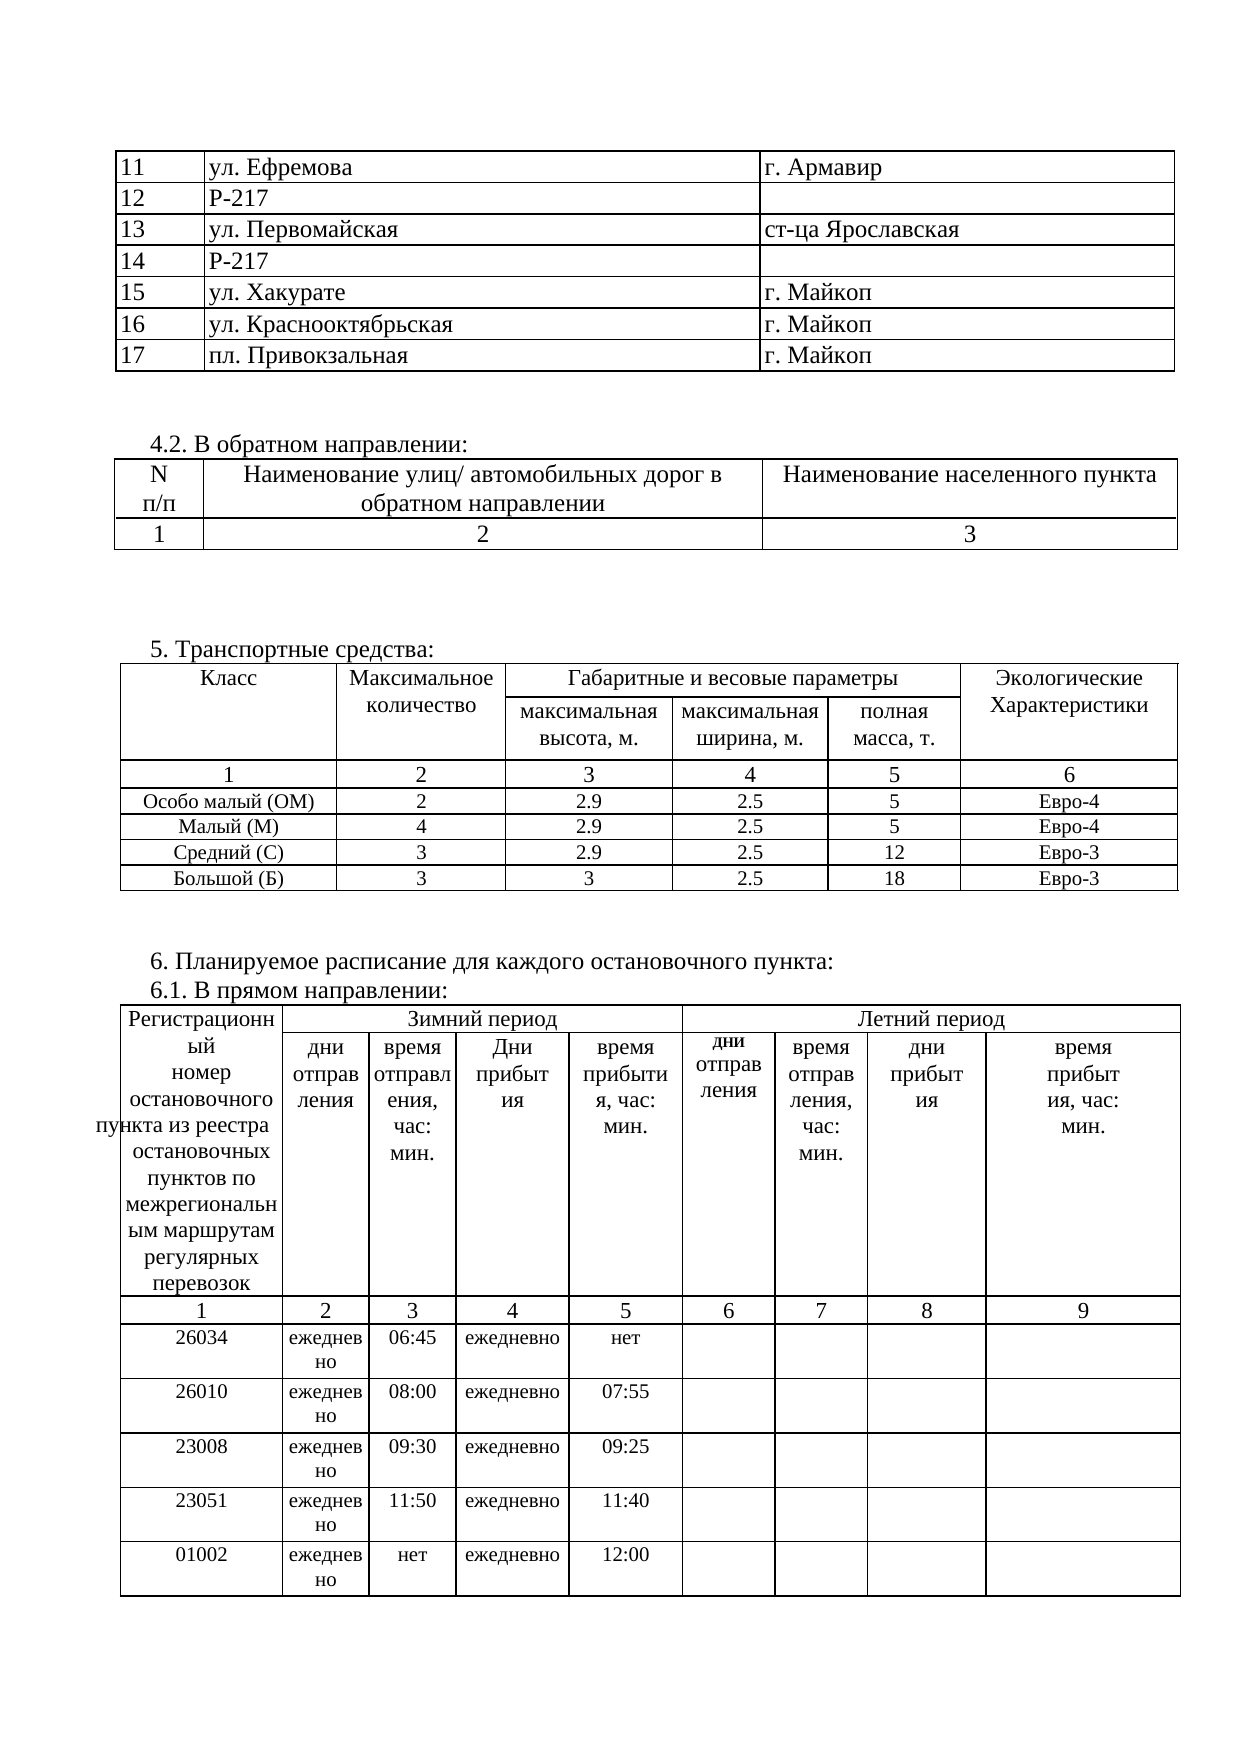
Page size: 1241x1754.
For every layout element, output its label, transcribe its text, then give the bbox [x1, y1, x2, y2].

table_cell Евро-3 [961, 866, 1177, 890]
table_cell Р-217 [205, 183, 759, 213]
table_cell [868, 1325, 985, 1378]
table_header Летний период [683, 1006, 1180, 1032]
table_cell г. Майкоп [761, 340, 1174, 370]
table_cell ежедневно [283, 1325, 368, 1378]
table_cell 3 [763, 517, 1177, 548]
table_cell ежедневно [457, 1488, 568, 1541]
table_header N п/п [115, 460, 203, 517]
table_cell 5 [829, 815, 960, 838]
table_cell 09:30 [370, 1434, 455, 1486]
table_cell 3 [337, 840, 505, 864]
table_cell ежедневно [283, 1542, 368, 1595]
table_cell 08:00 [370, 1379, 455, 1432]
table_cell [683, 1434, 774, 1486]
table_cell [683, 1325, 774, 1378]
table_cell [987, 1379, 1180, 1432]
table_cell ул. Хакурате [205, 277, 759, 307]
table_cell [868, 1488, 985, 1541]
table_cell ежедневно [283, 1488, 368, 1541]
table_header Зимний период [283, 1006, 682, 1032]
table_cell 9 [987, 1297, 1180, 1323]
table_cell [761, 246, 1174, 276]
table_cell 2 [204, 519, 762, 548]
table_cell ежедневно [283, 1434, 368, 1486]
table_cell Евро-3 [961, 840, 1177, 864]
table_cell 7 [776, 1297, 867, 1323]
table_cell 23008 [121, 1434, 282, 1486]
table_cell 3 [506, 866, 672, 890]
table_cell 12 [117, 183, 204, 213]
table_cell 3 [506, 761, 672, 787]
table_cell ул. Ефремова [205, 152, 759, 181]
table_cell ежедневно [457, 1325, 568, 1378]
table_cell 09:25 [570, 1434, 682, 1486]
table_cell г. Майкоп [761, 277, 1174, 307]
table_cell 26010 [121, 1379, 282, 1432]
table_cell 16 [117, 309, 204, 339]
text 6. Планируемое расписание для каждого остановочного пункта: [150, 946, 1090, 975]
table_cell Особо малый (ОМ) [121, 789, 336, 813]
table_cell максимальная высота, м. [506, 698, 672, 759]
table_cell пл. Привокзальная [205, 340, 759, 370]
table_header Максимальное количество [337, 664, 505, 759]
table_cell [987, 1434, 1180, 1486]
table_cell 1 [115, 518, 203, 548]
table_cell г. Майкоп [761, 309, 1174, 339]
table_cell 4 [337, 815, 505, 838]
table_cell 3 [337, 866, 505, 890]
table_cell время прибыт ия, час: мин. [987, 1033, 1180, 1295]
table_cell 23051 [121, 1488, 282, 1541]
text 6.1. В прямом направлении: [150, 975, 1090, 1004]
table_cell [683, 1488, 774, 1541]
table_cell [776, 1488, 867, 1541]
table_cell 5 [570, 1297, 682, 1323]
table_cell 2.9 [506, 840, 672, 864]
table_cell ежедневно [457, 1542, 568, 1595]
table_cell [868, 1379, 985, 1432]
table_cell Евро-4 [961, 815, 1177, 838]
table_cell [683, 1542, 774, 1595]
table_cell нет [370, 1542, 455, 1595]
table_cell 2.9 [506, 815, 672, 838]
table_cell Большой (Б) [121, 866, 336, 890]
table_cell [761, 183, 1174, 213]
table_cell 15 [117, 277, 204, 307]
table_cell 6 [683, 1297, 774, 1323]
table_cell Дни прибыт ия [457, 1033, 568, 1295]
table_header Габаритные и весовые параметры [506, 664, 960, 696]
table_header Наименование улиц/ автомобильных дорог в обратном направлении [204, 460, 762, 517]
table_cell 2 [337, 761, 505, 787]
text 4.2. В обратном направлении: [150, 429, 1090, 458]
table_cell 2.5 [673, 866, 827, 890]
table_cell ежедневно [283, 1379, 368, 1432]
table_cell г. Армавир [761, 152, 1174, 181]
table_header Наименование населенного пункта [763, 460, 1177, 517]
table_cell 2 [337, 789, 505, 813]
table_cell [868, 1542, 985, 1595]
table_cell 2.5 [673, 840, 827, 864]
table_cell 4 [457, 1297, 568, 1323]
table_cell 11:40 [570, 1488, 682, 1541]
table_cell 11:50 [370, 1488, 455, 1541]
table_header Экологические Характеристики [961, 664, 1177, 759]
table_cell [776, 1434, 867, 1486]
table_cell 26034 [121, 1325, 282, 1378]
table_cell 07:55 [570, 1379, 682, 1432]
table_cell полная масса, т. [829, 698, 960, 759]
table_cell 1 [121, 1297, 282, 1323]
table_header Регистрационный номер остановочного пункта из реестра остановочных пунктов по межрегиональным маршрутам регулярных перевозок [121, 1006, 282, 1295]
table_cell нет [570, 1325, 682, 1378]
table_cell 14 [117, 246, 204, 276]
table_cell [868, 1434, 985, 1486]
table_cell 1 [121, 761, 336, 787]
table_cell дни отправ ления [283, 1033, 368, 1295]
table_cell 01002 [121, 1542, 282, 1595]
table_cell 17 [117, 340, 204, 370]
table_cell ежедневно [457, 1434, 568, 1486]
table_cell дни прибыт ия [868, 1033, 985, 1295]
table_cell 12:00 [570, 1542, 682, 1595]
table_cell 3 [370, 1297, 455, 1323]
table_cell время отправ ления, час: мин. [776, 1033, 867, 1295]
table_cell ежедневно [457, 1379, 568, 1432]
table_cell 5 [829, 789, 960, 813]
table_header Класс [121, 664, 336, 759]
table_cell [987, 1542, 1180, 1595]
table_cell 2.9 [506, 789, 672, 813]
table_cell Малый (М) [121, 815, 336, 838]
table_cell 6 [961, 761, 1177, 787]
table_cell 4 [673, 761, 827, 787]
table_cell ул. Первомайская [205, 215, 759, 244]
table_cell 18 [829, 866, 960, 890]
table_cell 06:45 [370, 1325, 455, 1378]
table_cell время отправл ения, час: мин. [370, 1033, 455, 1295]
table_cell 5 [829, 761, 960, 787]
table_cell максимальная ширина, м. [673, 698, 827, 759]
table_cell [776, 1325, 867, 1378]
table_cell 13 [117, 215, 204, 244]
table_cell ст-ца Ярославская [761, 215, 1174, 244]
table_cell [683, 1379, 774, 1432]
table_cell [776, 1542, 867, 1595]
table_cell 2.5 [673, 789, 827, 813]
table_cell [776, 1379, 867, 1432]
table_cell ДНИ отправ ления [683, 1033, 774, 1295]
table_cell [987, 1325, 1180, 1378]
table_cell 12 [829, 840, 960, 864]
table_cell 8 [868, 1297, 985, 1323]
table_cell 11 [117, 152, 204, 181]
table_cell [987, 1488, 1180, 1541]
table_cell Евро-4 [961, 789, 1177, 813]
table_cell Р-217 [205, 246, 759, 276]
table_cell Средний (С) [121, 840, 336, 864]
table_cell ул. Краснооктябрьская [205, 309, 759, 339]
table_cell 2 [283, 1297, 368, 1323]
text 5. Транспортные средства: [150, 634, 1090, 663]
table_cell время прибыти я, час: мин. [570, 1033, 682, 1295]
table_cell 2.5 [673, 815, 827, 838]
